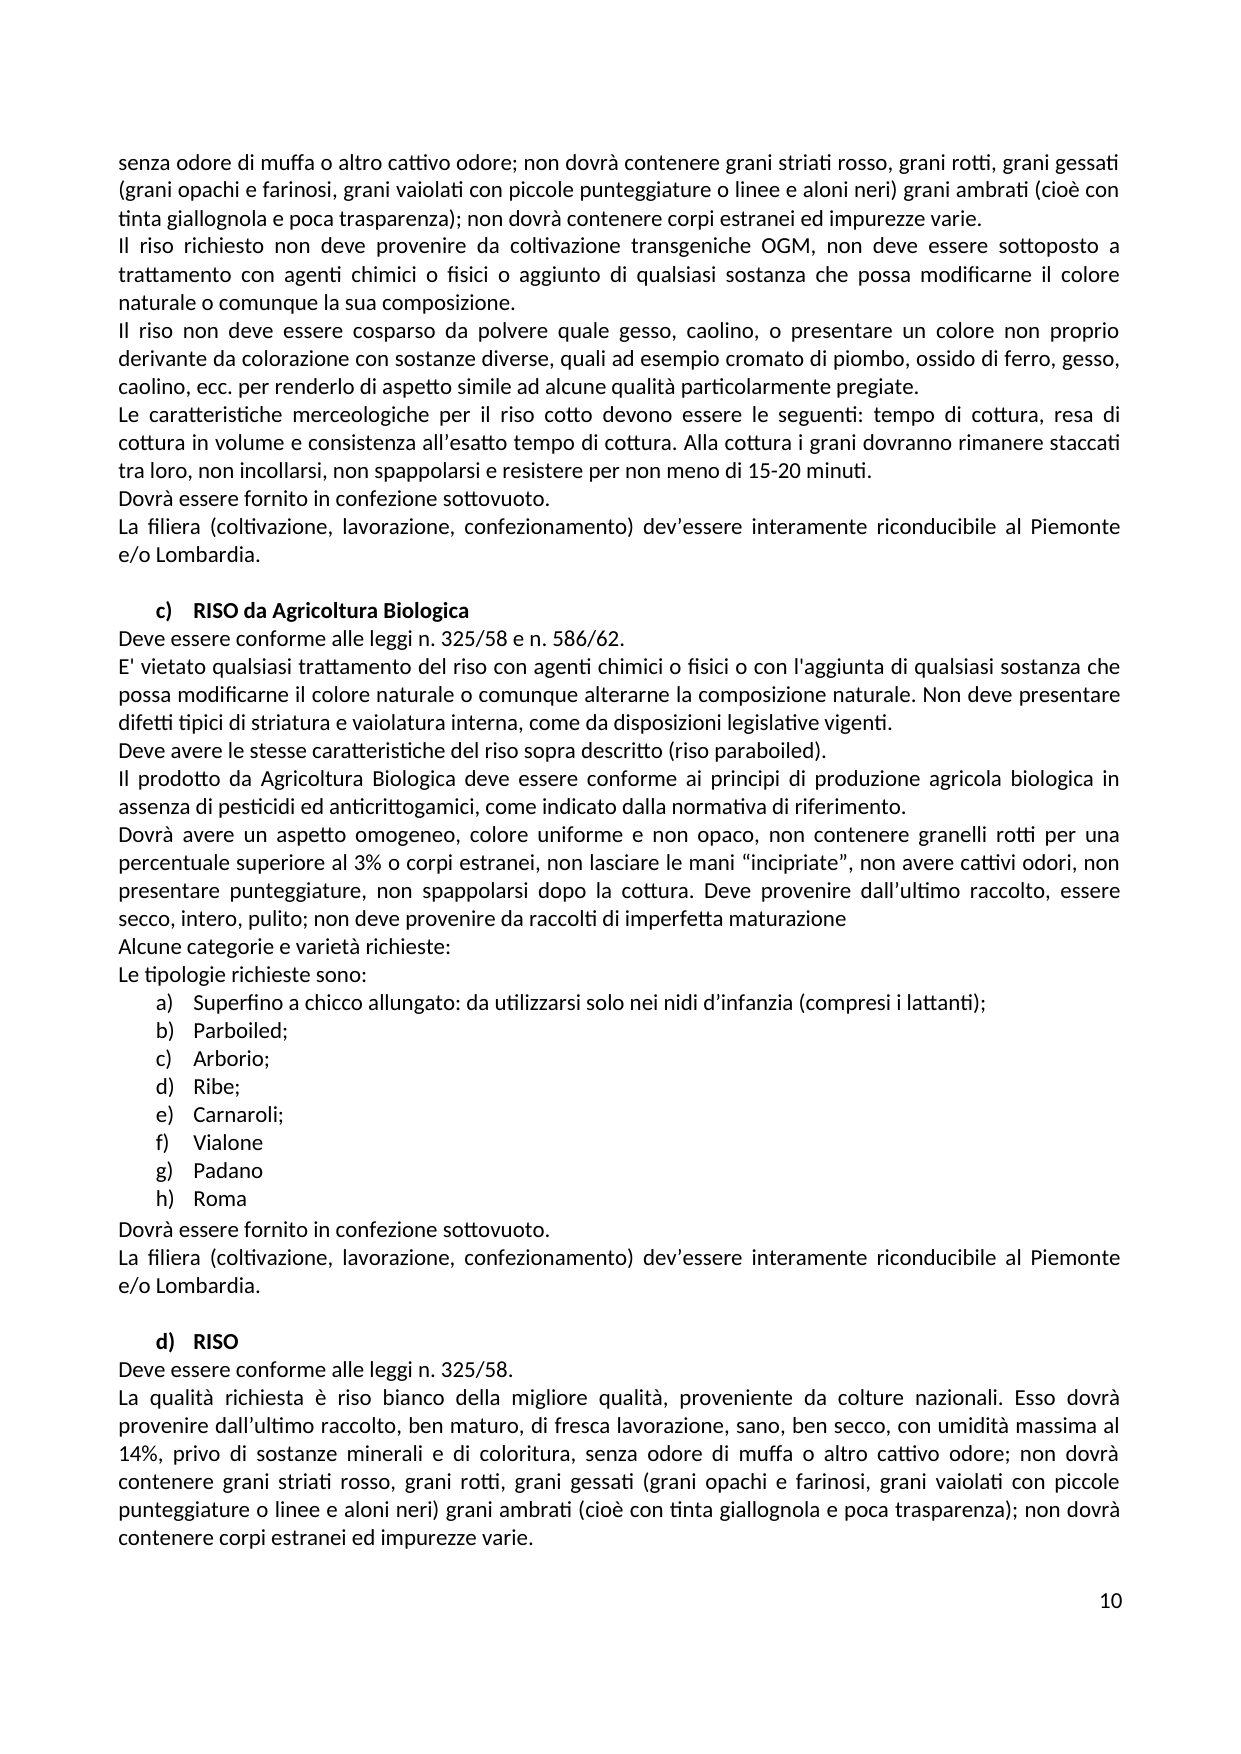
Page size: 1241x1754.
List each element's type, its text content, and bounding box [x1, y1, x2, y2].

text Dovrà essere fornito in confezione sottovuoto. [118, 484, 1122, 512]
list Arborio; [156, 1044, 1122, 1072]
list Ribe; [156, 1072, 1122, 1100]
text Il prodotto da Agricoltura Biologica deve essere conforme ai principi di produzione agricola biologica in assenza di pesticidi ed anticrittogamici, come indicato dalla normativa di riferimento. [118, 764, 1122, 820]
text E' vietato qualsiasi trattamento del riso con agenti chimici o fisici o con l'aggiunta di qualsiasi sostanza che possa modificarne il colore naturale o comunque alterarne la composizione naturale. Non deve presentare difetti tipici di striatura e vaiolatura interna, come da disposizioni legislative vigenti. [118, 652, 1122, 736]
text La filiera (coltivazione, lavorazione, confezionamento) dev’essere interamente riconducibile al Piemonte e/o Lombardia. [118, 512, 1122, 568]
text Le caratteristiche merceologiche per il riso cotto devono essere le seguenti: tempo di cottura, resa di cottura in volume e consistenza all’esatto tempo di cottura. Alla cottura i grani dovranno rimanere staccati tra loro, non incollarsi, non spappolarsi e resistere per non meno di 15-20 minuti. [118, 400, 1122, 484]
text La filiera (coltivazione, lavorazione, confezionamento) dev’essere interamente riconducibile al Piemonte e/o Lombardia. [118, 1243, 1122, 1299]
text Il riso richiesto non deve provenire da coltivazione transgeniche OGM, non deve essere sottoposto a trattamento con agenti chimici o fisici o aggiunto di qualsiasi sostanza che possa modificarne il colore naturale o comunque la sua composizione. [118, 232, 1122, 316]
text Alcune categorie e varietà richieste: [118, 932, 1122, 960]
list Roma [156, 1184, 1122, 1212]
text Deve avere le stesse caratteristiche del riso sopra descritto (riso paraboiled). [118, 736, 1122, 764]
list RISO [156, 1327, 1122, 1355]
text Dovrà essere fornito in confezione sottovuoto. [118, 1215, 1122, 1243]
list Vialone [156, 1128, 1122, 1156]
text Le tipologie richieste sono: [118, 960, 1122, 988]
list RISO da Agricoltura Biologica [156, 596, 1122, 624]
text Deve essere conforme alle leggi n. 325/58. [118, 1355, 1122, 1383]
list Padano [156, 1156, 1122, 1184]
text La qualità richiesta è riso bianco della migliore qualità, proveniente da colture nazionali. Esso dovrà provenire dall’ultimo raccolto, ben maturo, di fresca lavorazione, sano, ben secco, con umidità massima al 14%, privo di sostanze minerali e di coloritura, senza odore di muffa o altro cattivo odore; non dovrà contenere grani striati rosso, grani rotti, grani gessati (grani opachi e farinosi, grani vaiolati con piccole punteggiature o linee e aloni neri) grani ambrati (cioè con tinta giallognola e poca trasparenza); non dovrà contenere corpi estranei ed impurezze varie. [118, 1383, 1122, 1551]
text Deve essere conforme alle leggi n. 325/58 e n. 586/62. [118, 624, 1122, 652]
list Superfino a chicco allungato: da utilizzarsi solo nei nidi d’infanzia (compresi i lattanti); [156, 988, 1122, 1016]
list Carnaroli; [156, 1100, 1122, 1128]
text Dovrà avere un aspetto omogeneo, colore uniforme e non opaco, non contenere granelli rotti per una percentuale superiore al 3% o corpi estranei, non lasciare le mani “incipriate”, non avere cattivi odori, non presentare punteggiature, non spappolarsi dopo la cottura. Deve provenire dall’ultimo raccolto, essere secco, intero, pulito; non deve provenire da raccolti di imperfetta maturazione [118, 820, 1122, 932]
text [118, 148, 1122, 232]
text Il riso non deve essere cosparso da polvere quale gesso, caolino, o presentare un colore non proprio derivante da colorazione con sostanze diverse, quali ad esempio cromato di piombo, ossido di ferro, gesso, caolino, ecc. per renderlo di aspetto simile ad alcune qualità particolarmente pregiate. [118, 316, 1122, 400]
list Parboiled; [156, 1016, 1122, 1044]
